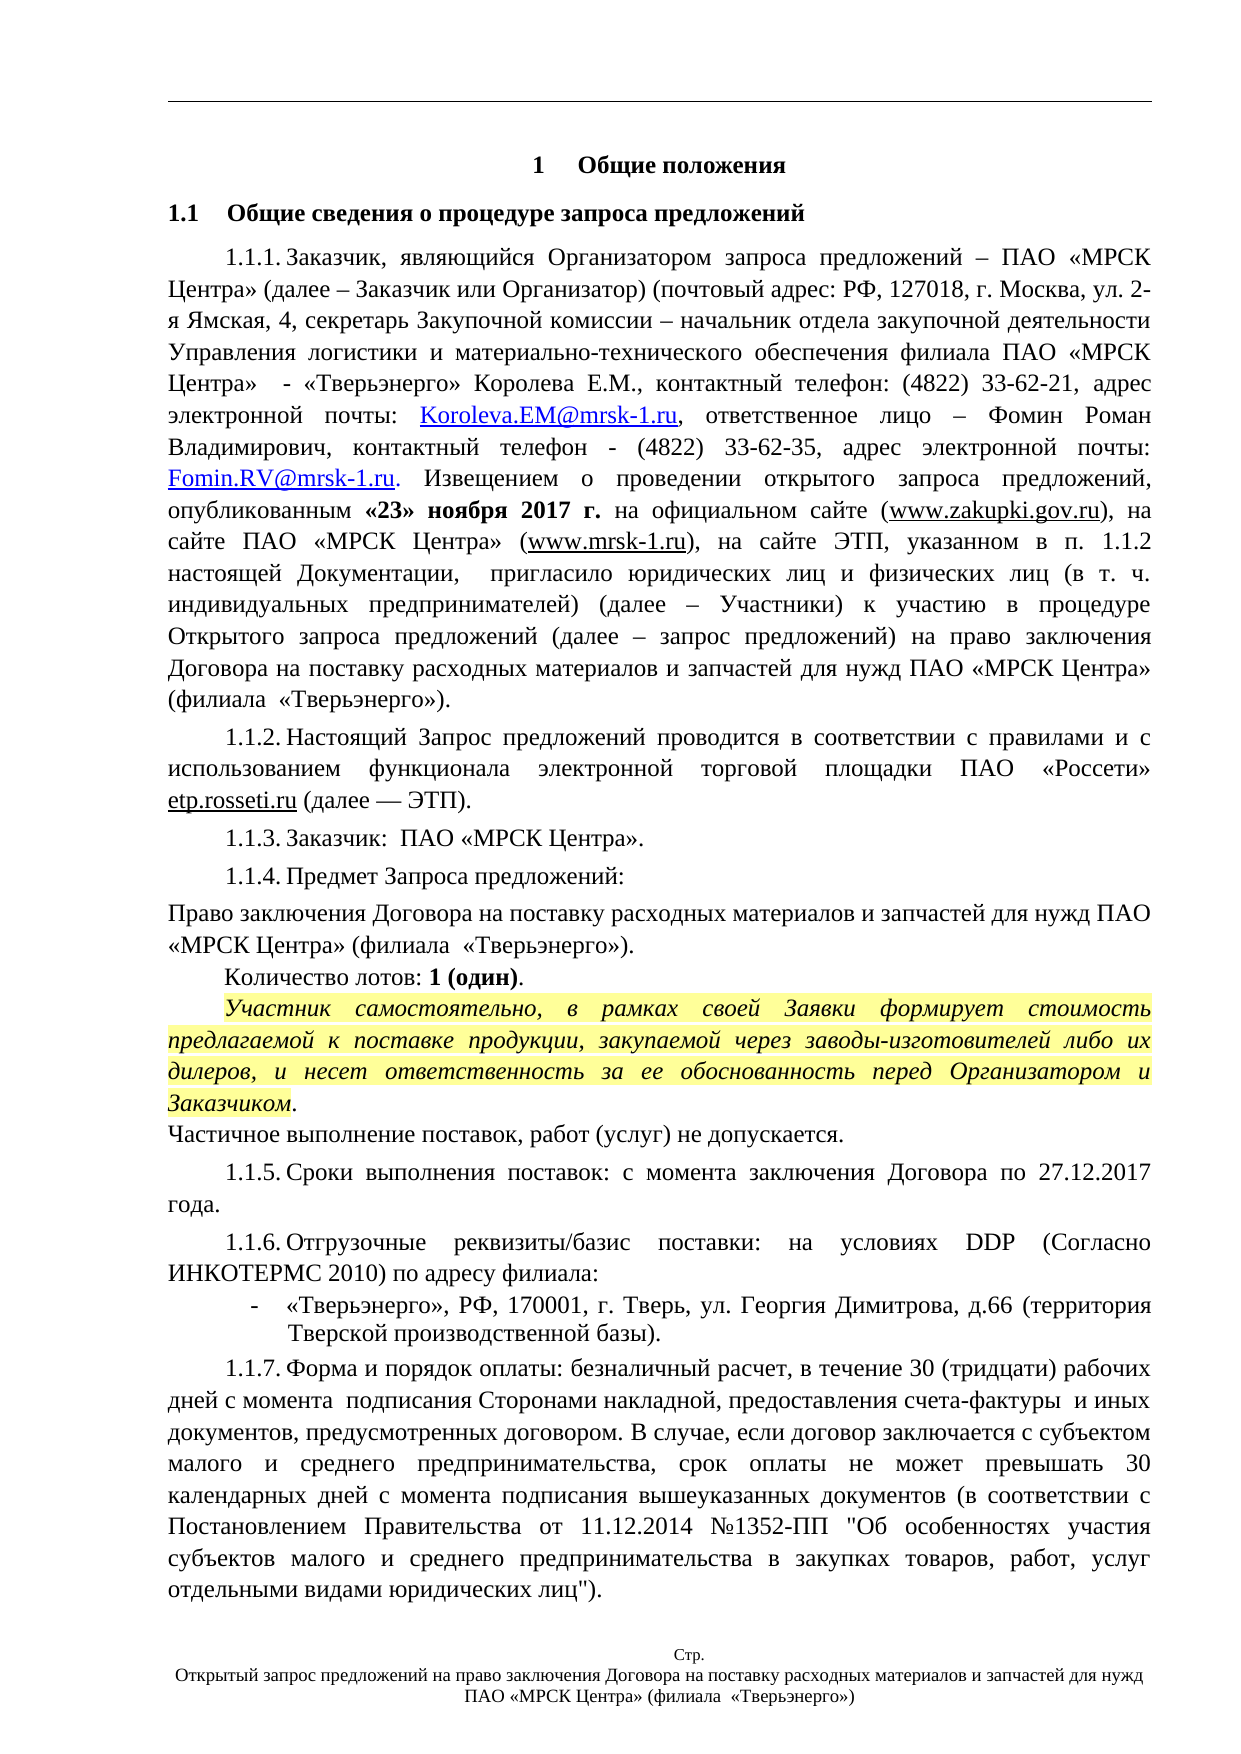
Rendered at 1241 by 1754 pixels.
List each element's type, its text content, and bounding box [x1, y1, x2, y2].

text Право заключения Договора на поставку расходных материалов и запчастей для нужд ПАО «МРСК Центра» (филиала «Тверьэнерго»). [168, 898, 1152, 959]
list Частичное выполнение поставок, работ (услуг) не допускается. [168, 1119, 1152, 1148]
subtitle Общие сведения о процедуре запроса предложений [168, 198, 1152, 227]
text Участник самостоятельно, в рамках своей Заявки формирует стоимость предлагаемой к поставке продукции, закупаемой через заводы-изготовителей либо их дилеров, и несет ответственность за ее обоснованность перед Организатором и Заказчиком. [168, 1085, 1152, 1117]
list Отгрузочные реквизиты/базис поставки: на условиях DDP (Согласно ИНКОТЕРМС 2010) по адресу филиала: [168, 1227, 1152, 1287]
list Предмет Запроса предложений: [168, 861, 1152, 889]
list Настоящий Запрос предложений проводится в соответствии с правилами и с использованием функционала электронной торговой площадки ПАО «Россети» etp.rosseti.ru (далее — ЭТП). [168, 722, 1152, 814]
subtitle Общие положения [166, 150, 1152, 179]
list Заказчик: ПАО «МРСК Центра». [168, 823, 1152, 852]
list Форма и порядок оплаты: безналичный расчет, в течение 30 (тридцати) рабочих дней с момента подписания Сторонами накладной, предоставления счета-фактуры и иных документов, предусмотренных договором. В случае, если договор заключается с субъектом малого и среднего предпринимательства, срок оплаты не может превышать 30 календарных дней с момента подписания вышеуказанных документов (в соответствии с Постановлением Правительства от 11.12.2014 №1352-ПП "Об особенностях участия субъектов малого и среднего предпринимательства в закупках товаров, работ, услуг отдельными видами юридических лиц"). [168, 1353, 1152, 1603]
list Сроки выполнения поставок: с момента заключения Договора по 27.12.2017 года. [168, 1157, 1152, 1218]
list «Тверьэнерго», РФ, 170001, г. Тверь, ул. Георгия Димитрова, д.66 (территория Тверской производственной базы). [250, 1290, 1152, 1347]
text Участник самостоятельно, в рамках своей Заявки формирует стоимость предлагаемой к поставке продукции, закупаемой через заводы-изготовителей либо их дилеров, и несет ответственность за ее обоснованность перед Организатором и Заказчиком. [168, 993, 1152, 1025]
text Количество лотов: 1 (один). [168, 962, 1152, 990]
list Заказчик, являющийся Организатором запроса предложений – ПАО «МРСК Центра» (далее – Заказчик или Организатор) (почтовый адрес: РФ, 127018, г. Москва, ул. 2-я Ямская, 4, секретарь Закупочной комиссии – начальник отдела закупочной деятельности Управления логистики и материально-технического обеспечения филиала ПАО «МРСК Центра» - «Тверьэнерго» Королева Е.М., контактный телефон: (4822) 33-62-21, адрес электронной почты: Koroleva.EM@mrsk-1.ru, ответственное лицо – Фомин Роман Владимирович, контактный телефон - (4822) 33-62-35, адрес электронной почты: Fomin.RV@mrsk-1.ru. Извещением о проведении открытого запроса предложений, опубликованным «23» ноября 2017 г. на официальном сайте (www.zakupki.gov.ru), на сайте ПАО «МРСК Центра» (www.mrsk-1.ru), на сайте ЭТП, указанном в п. 1.1.2 настоящей Документации, пригласило юридических лиц и физических лиц (в т. ч. индивидуальных предпринимателей) (далее – Участники) к участию в процедуре Открытого запроса предложений (далее – запрос предложений) на право заключения Договора на поставку расходных материалов и запчастей для нужд ПАО «МРСК Центра» (филиала «Тверьэнерго»). [168, 242, 1152, 713]
